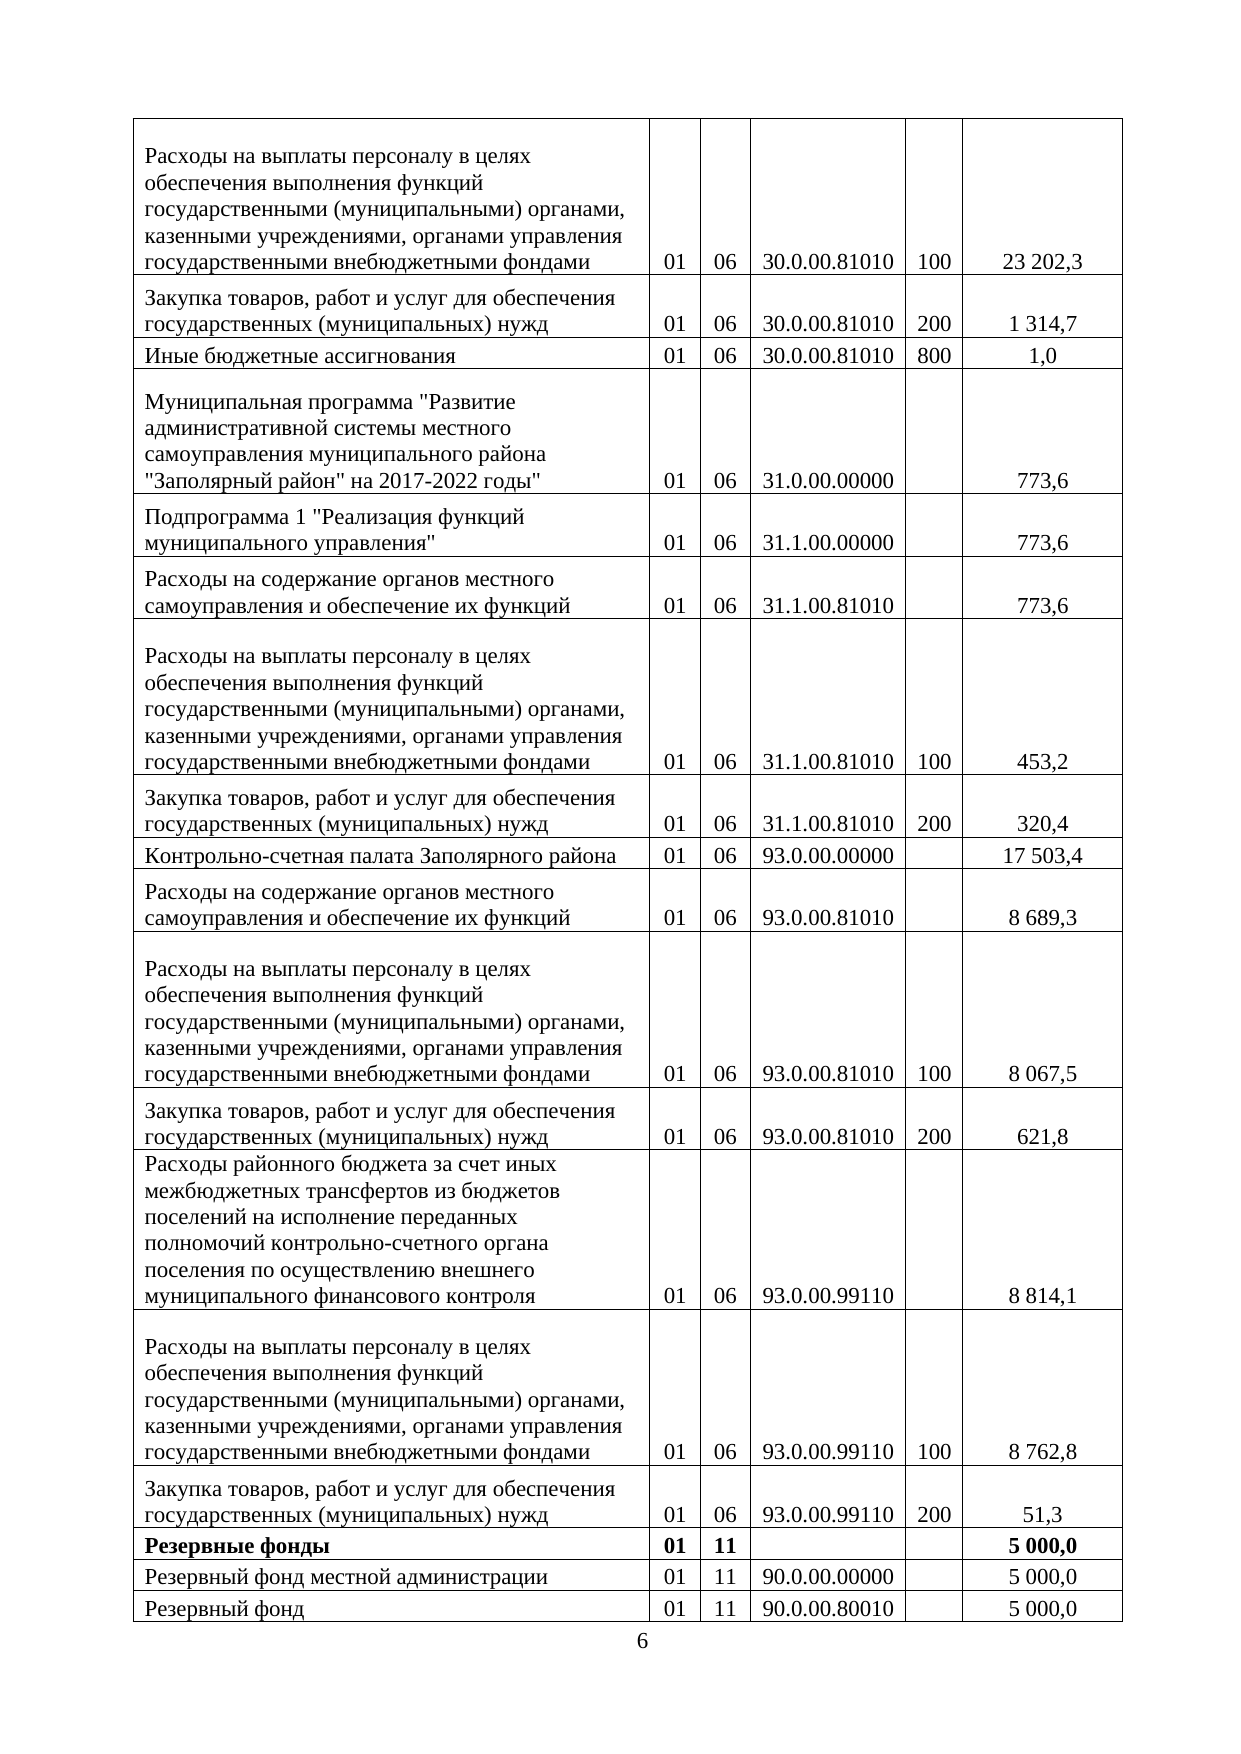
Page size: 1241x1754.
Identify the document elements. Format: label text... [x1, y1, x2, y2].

table_cell 06 [701, 369, 750, 493]
table_cell Расходы районного бюджета за счет иных межбюджетных трансфертов из бюджетов поселений на исполнение переданных полномочий контрольно-счетного органа поселения по осуществлению внешнего муниципального финансового контроля [134, 1150, 649, 1308]
table_cell 30.0.00.81010 [751, 338, 905, 368]
table_cell 8 067,5 [963, 932, 1122, 1087]
table_cell 90.0.00.80010 [751, 1591, 905, 1621]
table_cell 23 202,3 [963, 119, 1122, 274]
table_cell Расходы на содержание органов местного самоуправления и обеспечение их функций [134, 557, 649, 618]
table_cell Закупка товаров, работ и услуг для обеспечения государственных (муниципальных) нужд [134, 1466, 649, 1527]
table_cell [906, 1150, 962, 1308]
table_cell Подпрограмма 1 "Реализация функций муниципального управления" [134, 494, 649, 556]
table_cell 453,2 [963, 619, 1122, 774]
table_cell 01 [650, 1466, 700, 1527]
table_cell 200 [906, 275, 962, 337]
table_cell 93.0.00.99110 [751, 1310, 905, 1465]
table_cell [906, 838, 962, 868]
table_cell 06 [701, 1150, 750, 1308]
table_cell 5 000,0 [963, 1560, 1122, 1590]
table_cell 06 [701, 275, 750, 337]
table_cell 01 [650, 1088, 700, 1149]
table_cell 90.0.00.00000 [751, 1560, 905, 1590]
table_cell 01 [650, 1528, 700, 1558]
table_cell 17 503,4 [963, 838, 1122, 868]
table_cell 06 [701, 1310, 750, 1465]
table_cell 06 [701, 932, 750, 1087]
table_cell 100 [906, 119, 962, 274]
table_cell 621,8 [963, 1088, 1122, 1149]
table_cell 93.0.00.00000 [751, 838, 905, 868]
table_cell 51,3 [963, 1466, 1122, 1527]
table_cell 06 [701, 557, 750, 618]
table_cell 01 [650, 619, 700, 774]
table_cell 01 [650, 1591, 700, 1621]
table_cell 01 [650, 494, 700, 556]
table_cell Резервный фонд [134, 1591, 649, 1621]
table_cell 06 [701, 119, 750, 274]
table_cell 01 [650, 838, 700, 868]
table_cell 100 [906, 932, 962, 1087]
table_cell [906, 557, 962, 618]
table_cell Расходы на содержание органов местного самоуправления и обеспечение их функций [134, 869, 649, 931]
table_cell Иные бюджетные ассигнования [134, 338, 649, 368]
table_cell 800 [906, 338, 962, 368]
table_cell 773,6 [963, 557, 1122, 618]
table_cell 320,4 [963, 775, 1122, 837]
table_cell [906, 1560, 962, 1590]
table_cell Резервный фонд местной администрации [134, 1560, 649, 1590]
table_cell Контрольно-счетная палата Заполярного района [134, 838, 649, 868]
table_cell Закупка товаров, работ и услуг для обеспечения государственных (муниципальных) нужд [134, 275, 649, 337]
table_cell 5 000,0 [963, 1528, 1122, 1558]
table_cell 200 [906, 1088, 962, 1149]
table_cell Закупка товаров, работ и услуг для обеспечения государственных (муниципальных) нужд [134, 775, 649, 837]
table_cell [906, 869, 962, 931]
table_cell 93.0.00.99110 [751, 1466, 905, 1527]
table_cell [751, 1528, 905, 1558]
table_cell [906, 369, 962, 493]
table_cell 200 [906, 1466, 962, 1527]
table_cell 100 [906, 1310, 962, 1465]
table_cell 01 [650, 275, 700, 337]
table_cell 93.0.00.81010 [751, 1088, 905, 1149]
table_cell [906, 494, 962, 556]
table_cell 06 [701, 1466, 750, 1527]
table_cell 01 [650, 775, 700, 837]
table_cell 01 [650, 557, 700, 618]
table_cell 773,6 [963, 494, 1122, 556]
table_cell 8 814,1 [963, 1150, 1122, 1308]
table_cell 01 [650, 338, 700, 368]
table_cell 01 [650, 869, 700, 931]
table_cell 11 [701, 1591, 750, 1621]
table_cell 30.0.00.81010 [751, 119, 905, 274]
table_cell 8 689,3 [963, 869, 1122, 931]
table_cell 11 [701, 1528, 750, 1558]
table_cell [906, 1528, 962, 1558]
table_cell 06 [701, 869, 750, 931]
table_cell 31.1.00.81010 [751, 619, 905, 774]
table_cell 06 [701, 494, 750, 556]
table_cell 06 [701, 1088, 750, 1149]
table_cell 31.0.00.00000 [751, 369, 905, 493]
table_cell 100 [906, 619, 962, 774]
table_cell 31.1.00.00000 [751, 494, 905, 556]
table_cell 11 [701, 1560, 750, 1590]
table_cell 31.1.00.81010 [751, 775, 905, 837]
table_cell 01 [650, 1560, 700, 1590]
table_cell 06 [701, 775, 750, 837]
table_cell 200 [906, 775, 962, 837]
table_cell 773,6 [963, 369, 1122, 493]
table_cell 06 [701, 838, 750, 868]
table_cell Муниципальная программа "Развитие административной системы местного самоуправления муниципального района "Заполярный район" на 2017-2022 годы" [134, 369, 649, 493]
table_cell 1 314,7 [963, 275, 1122, 337]
table_cell 01 [650, 119, 700, 274]
table_cell 30.0.00.81010 [751, 275, 905, 337]
table_cell 01 [650, 1150, 700, 1308]
table_cell 06 [701, 619, 750, 774]
table_cell 93.0.00.99110 [751, 1150, 905, 1308]
table_cell 93.0.00.81010 [751, 869, 905, 931]
table_cell Закупка товаров, работ и услуг для обеспечения государственных (муниципальных) нужд [134, 1088, 649, 1149]
table_cell 8 762,8 [963, 1310, 1122, 1465]
table_cell 01 [650, 369, 700, 493]
table_cell 31.1.00.81010 [751, 557, 905, 618]
table_cell 06 [701, 338, 750, 368]
table_cell Резервные фонды [134, 1528, 649, 1558]
table_cell 5 000,0 [963, 1591, 1122, 1621]
table_cell 01 [650, 1310, 700, 1465]
table_cell 01 [650, 932, 700, 1087]
table_cell 93.0.00.81010 [751, 932, 905, 1087]
table_cell [906, 1591, 962, 1621]
table_cell 1,0 [963, 338, 1122, 368]
